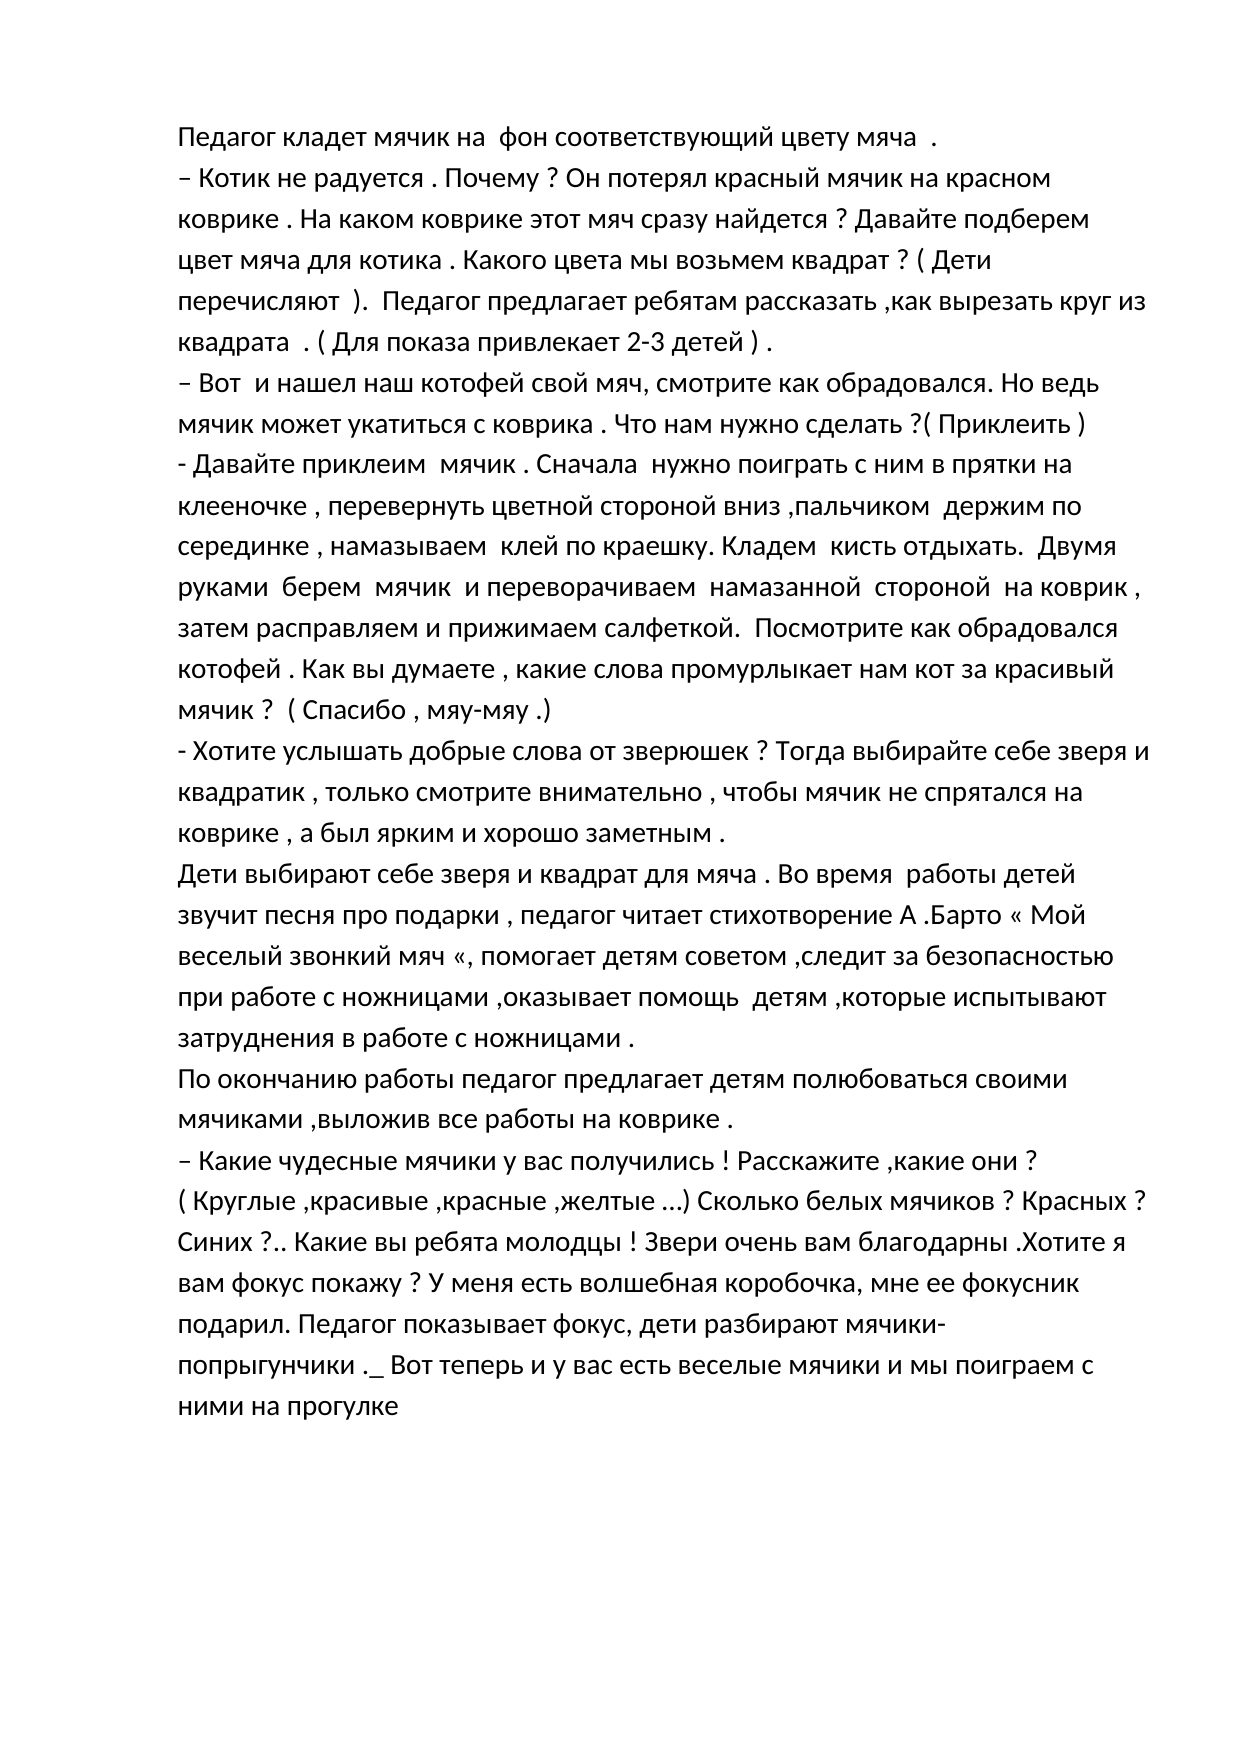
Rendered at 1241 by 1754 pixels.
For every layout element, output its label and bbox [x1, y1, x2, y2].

text [177, 118, 1152, 1423]
